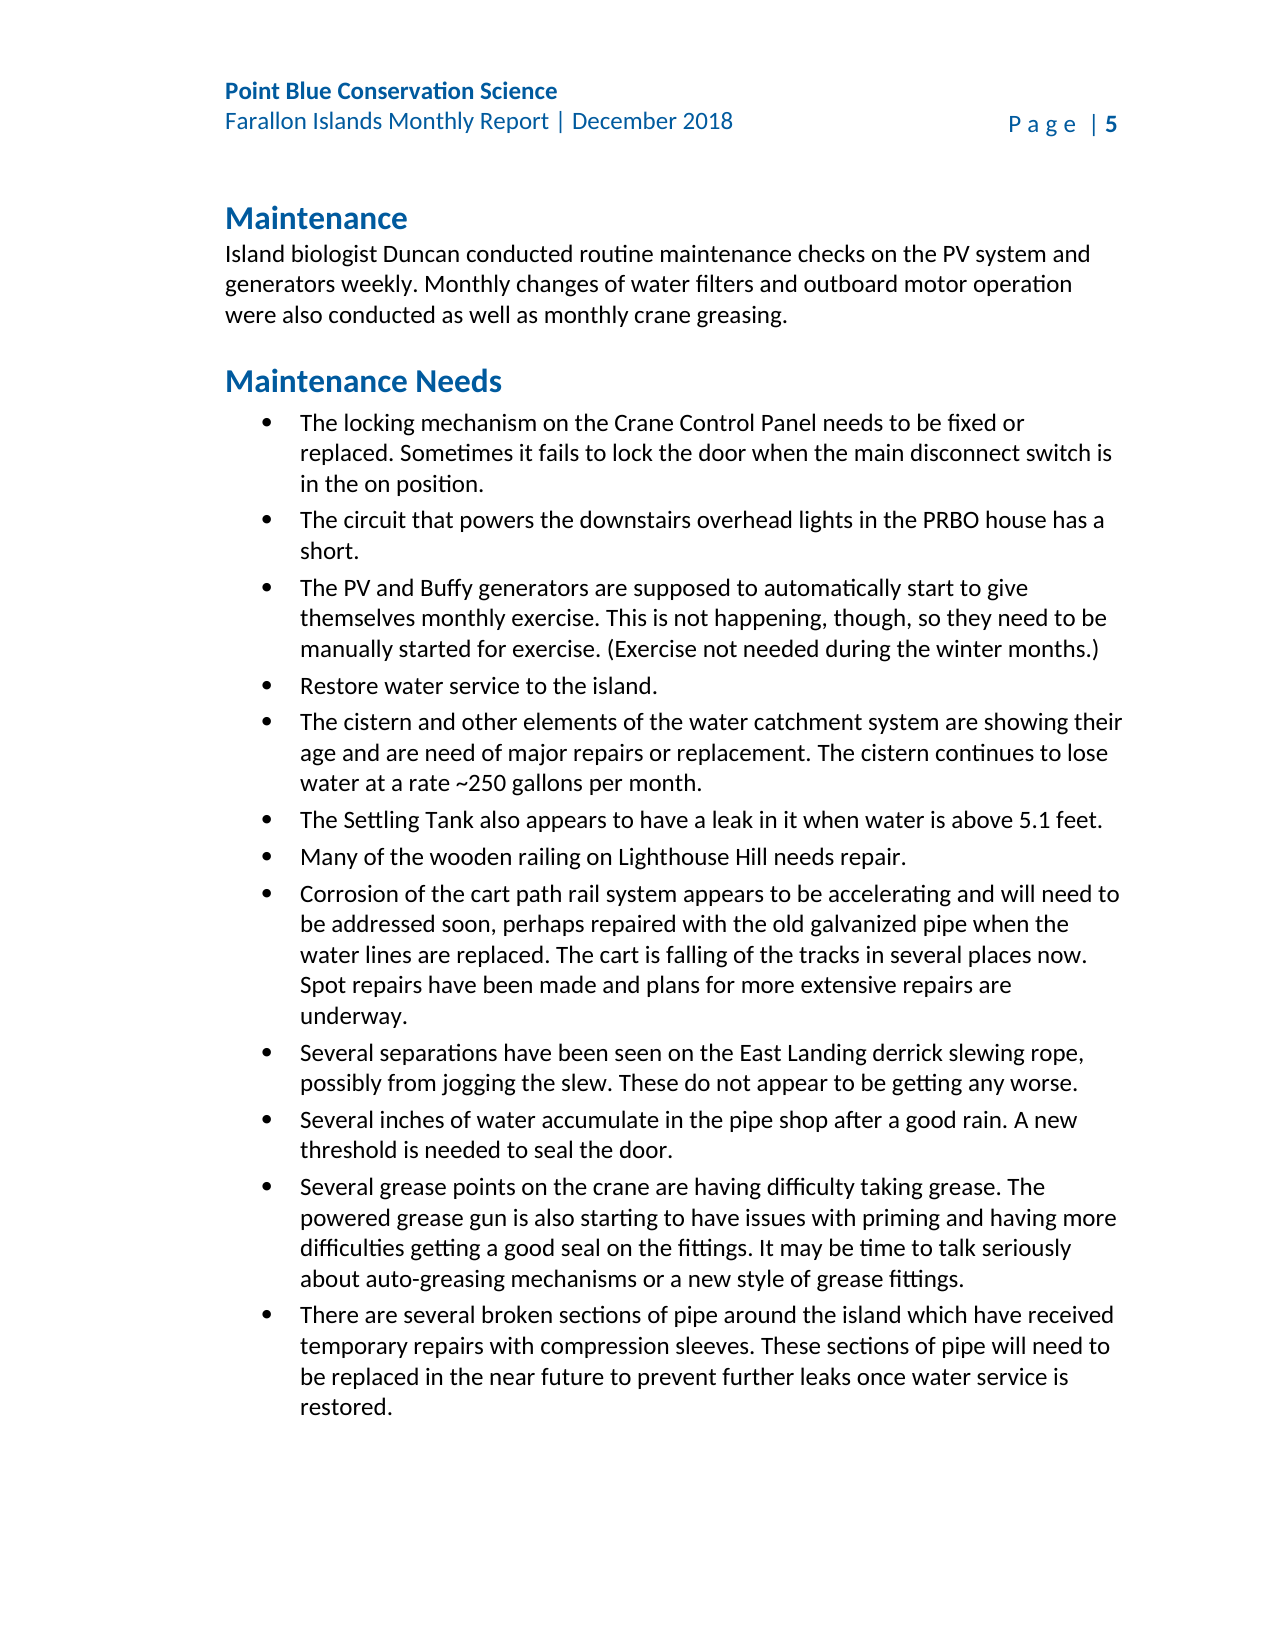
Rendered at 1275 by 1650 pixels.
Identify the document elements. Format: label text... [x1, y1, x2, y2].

list Several inches of water accumulate in the pipe shop after a good rain. A new threshold is needed to seal the door. [262, 1104, 1125, 1165]
text Island biologist Duncan conducted routine maintenance checks on the PV system and generators weekly. Monthly changes of water filters and outboard motor operation were also conducted as well as monthly crane greasing. [225, 238, 1125, 329]
list Several separations have been seen on the East Landing derrick slewing rope, possibly from jogging the slew. These do not appear to be getting any worse. [262, 1037, 1125, 1098]
list The cistern and other elements of the water catchment system are showing their age and are need of major repairs or replacement. The cistern continues to lose water at a rate ~250 gallons per month. [262, 707, 1125, 798]
list The PV and Buffy generators are supposed to automatically start to give themselves monthly exercise. This is not happening, though, so they need to be manually started for exercise. (Exercise not needed during the winter months.) [262, 572, 1125, 663]
list There are several broken sections of pipe around the island which have received temporary repairs with compression sleeves. These sections of pipe will need to be replaced in the near future to prevent further leaks once water service is restored. [262, 1300, 1125, 1422]
list Restore water service to the island. [262, 670, 1125, 700]
list The circuit that powers the downstairs overhead lights in the PRBO house has a short. [262, 505, 1125, 566]
list The Settling Tank also appears to have a leak in it when water is above 5.1 feet. [262, 804, 1125, 835]
text Maintenance [225, 197, 1125, 238]
text Maintenance Needs [225, 360, 1125, 401]
list Many of the wooden railing on Lighthouse Hill needs repair. [262, 841, 1125, 872]
list Several grease points on the crane are having difficulty taking grease. The powered grease gun is also starting to have issues with priming and having more difficulties getting a good seal on the fittings. It may be time to talk seriously about auto-greasing mechanisms or a new style of grease fittings. [262, 1171, 1125, 1293]
list Corrosion of the cart path rail system appears to be accelerating and will need to be addressed soon, perhaps repaired with the old galvanized pipe when the water lines are replaced. The cart is falling of the tracks in several places now. Spot repairs have been made and plans for more extensive repairs are underway. [262, 878, 1125, 1031]
list The locking mechanism on the Crane Control Panel needs to be fixed or replaced. Sometimes it fails to lock the door when the main disconnect switch is in the on position. [262, 407, 1125, 498]
